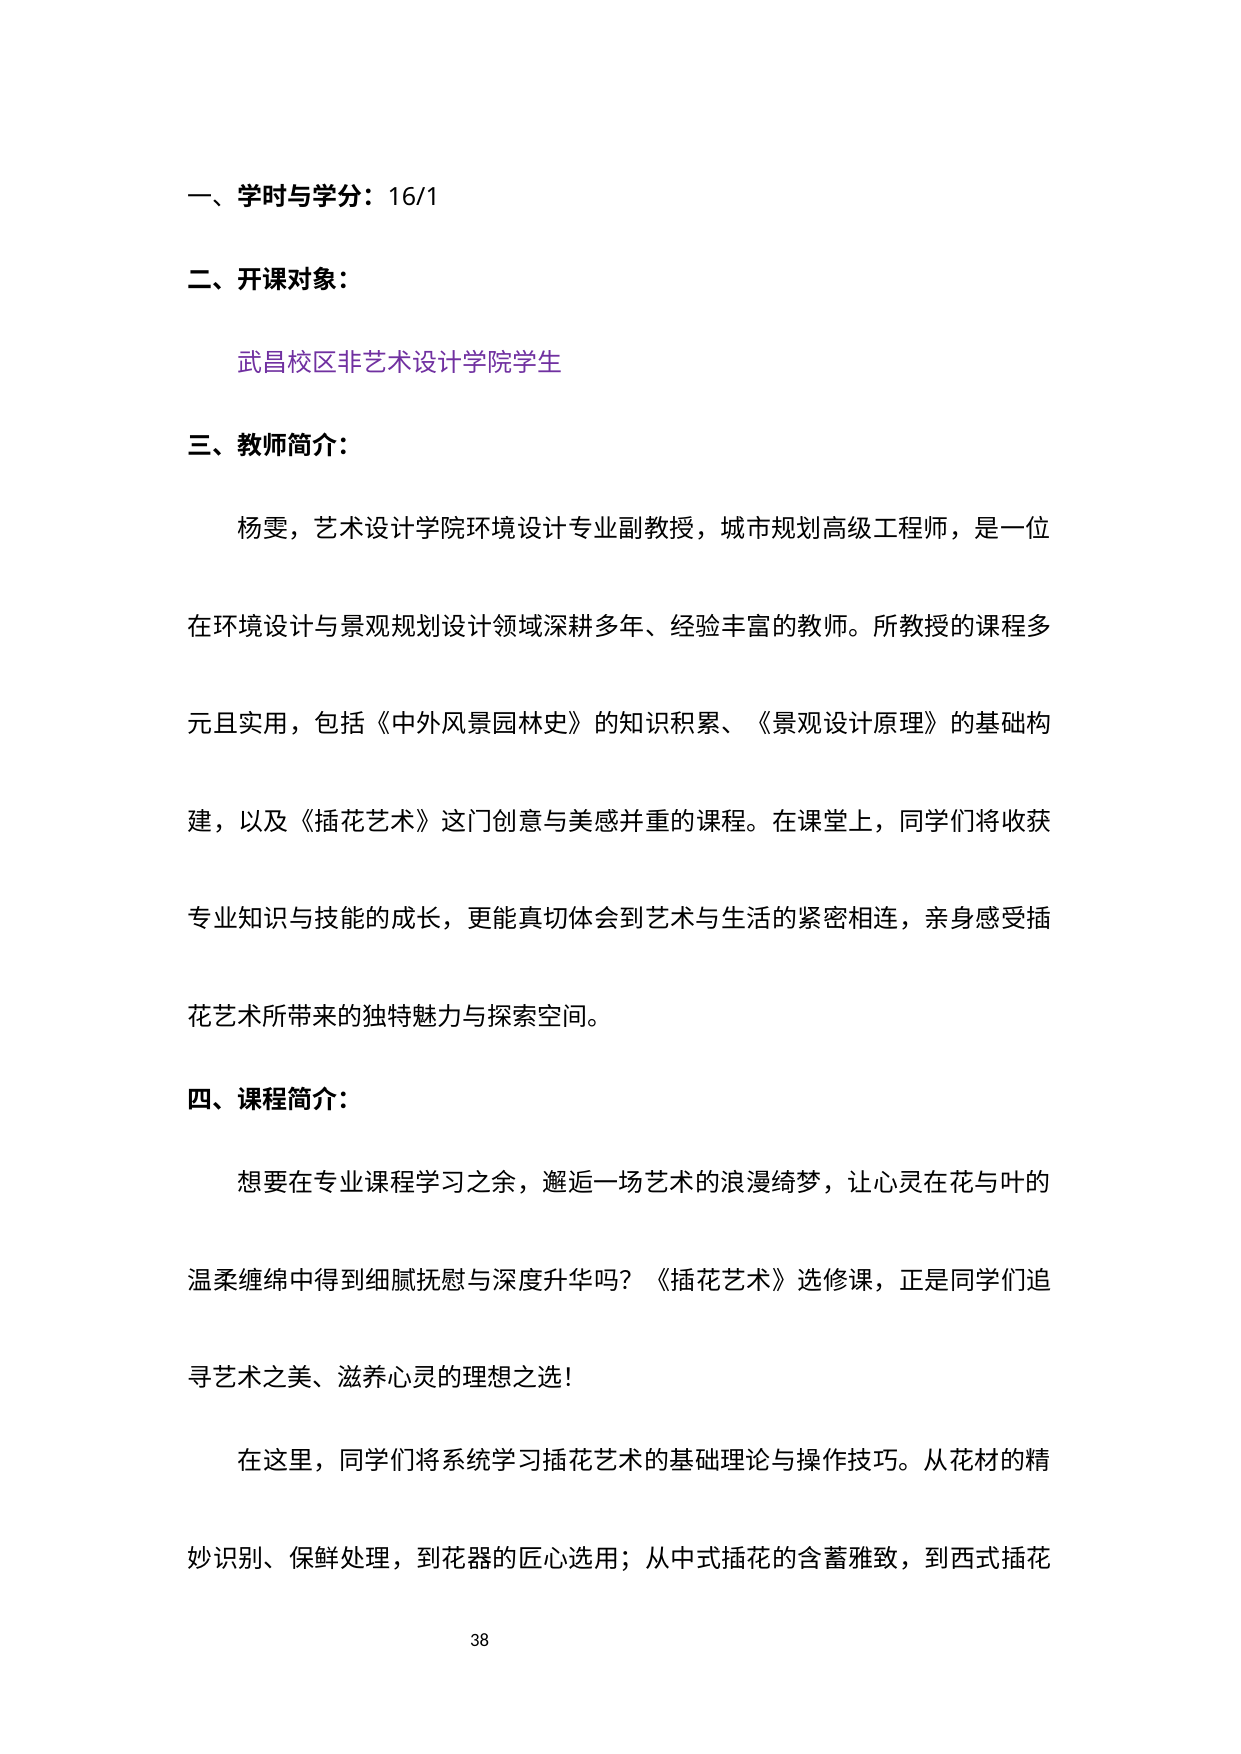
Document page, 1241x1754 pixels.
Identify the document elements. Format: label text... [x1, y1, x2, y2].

list 学时与学分：16/1 [187, 162, 1053, 227]
text 杨雯，艺术设计学院环境设计专业副教授，城市规划高级工程师，是一位在环境设计与景观规划设计领域深耕多年、经验丰富的教师。所教授的课程多元且实用，包括《中外风景园林史》的知识积累、《景观设计原理》的基础构建，以及《插花艺术》这门创意与美感并重的课程。在课堂上，同学们将收获专业知识与技能的成长，更能真切体会到艺术与生活的紧密相连，亲身感受插花艺术所带来的独特魅力与探索空间。 [187, 494, 1053, 1047]
text 二、开课对象： [187, 245, 1053, 310]
text 三、教师简介： [187, 411, 1053, 476]
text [187, 1426, 1053, 1589]
text 四、课程简介： [187, 1065, 1053, 1130]
text 武昌校区非艺术设计学院学生 [187, 328, 1053, 393]
text 想要在专业课程学习之余，邂逅一场艺术的浪漫绮梦，让心灵在花与叶的温柔缠绵中得到细腻抚慰与深度升华吗？《插花艺术》选修课，正是同学们追寻艺术之美、滋养心灵的理想之选！ [187, 1148, 1053, 1408]
